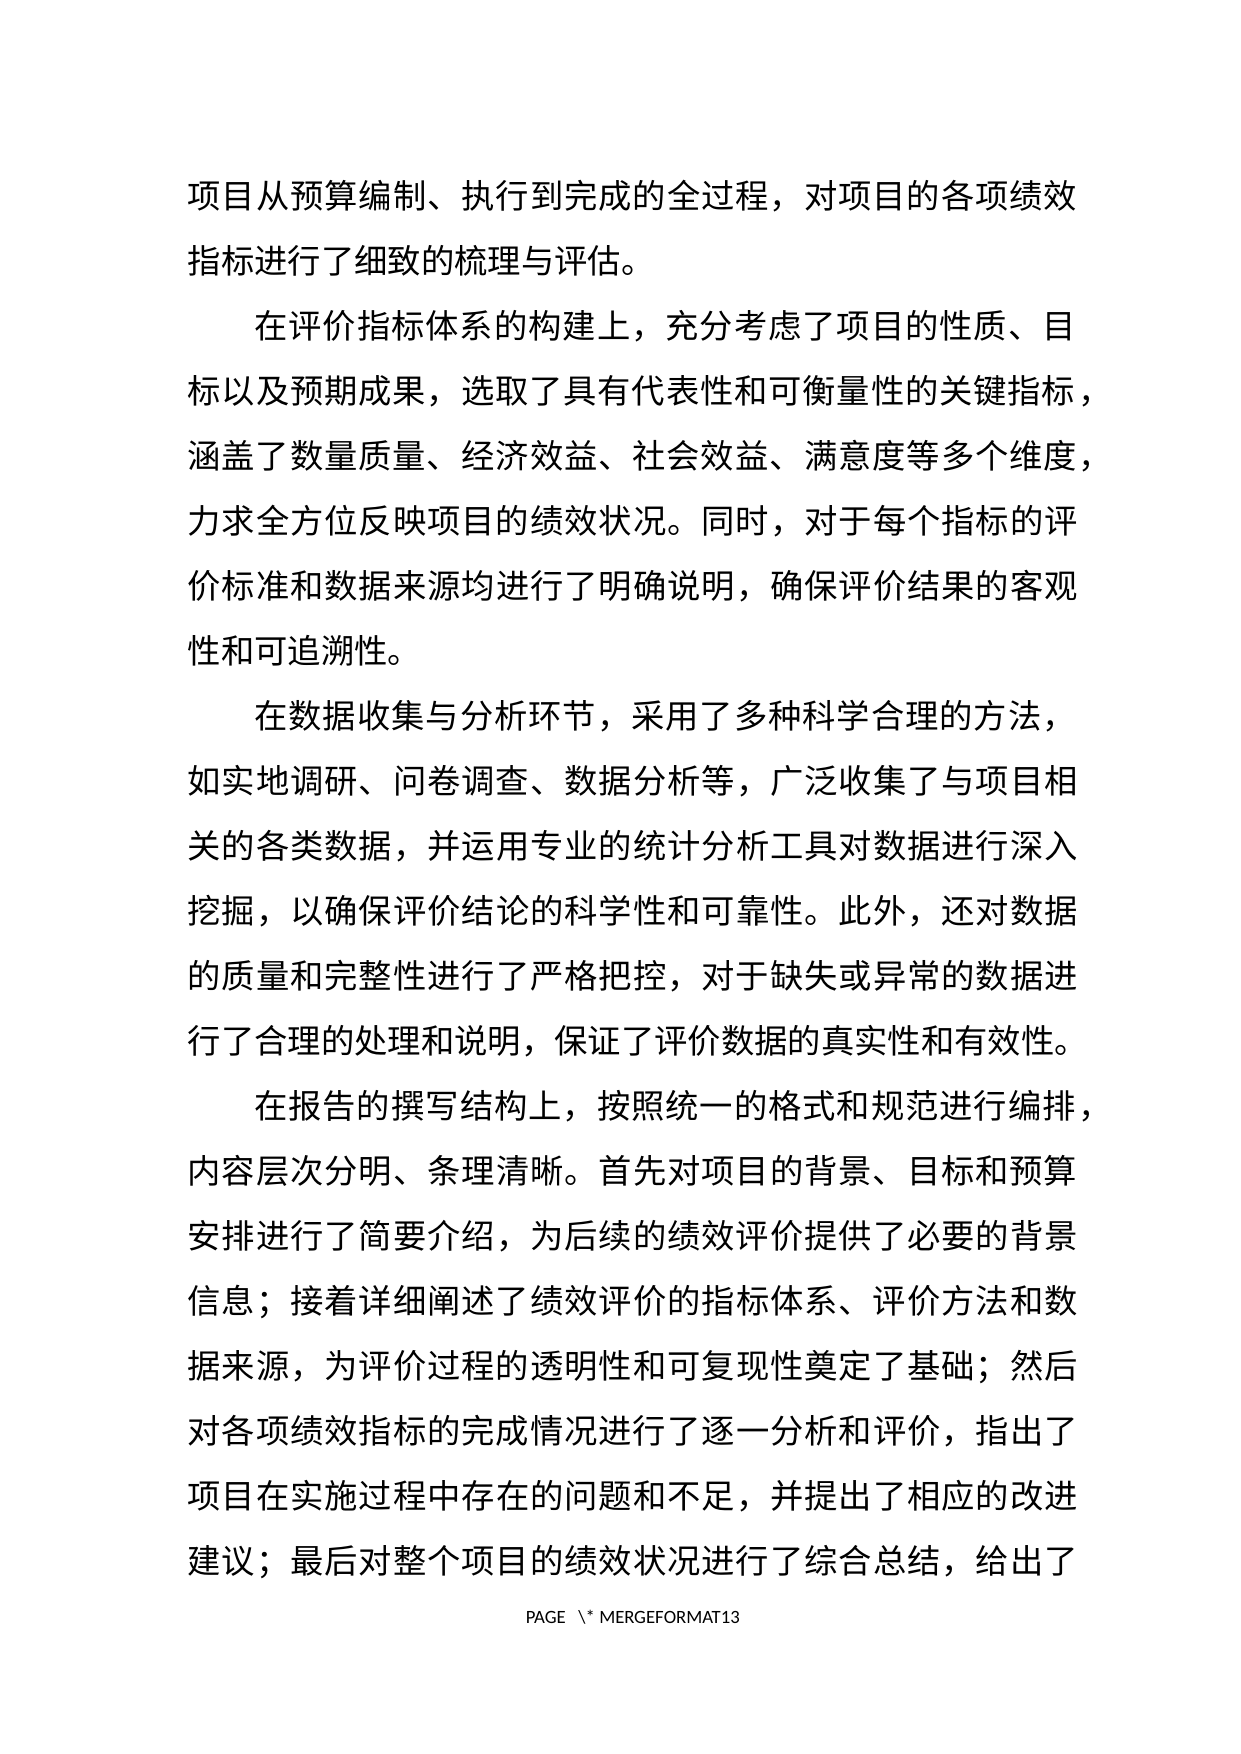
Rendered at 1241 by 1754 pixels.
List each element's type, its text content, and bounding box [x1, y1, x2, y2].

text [187, 1072, 1078, 1592]
text 在评价指标体系的构建上，充分考虑了项目的性质、目标以及预期成果，选取了具有代表性和可衡量性的关键指标，涵盖了数量质量、经济效益、社会效益、满意度等多个维度，力求全方位反映项目的绩效状况。同时，对于每个指标的评价标准和数据来源均进行了明确说明，确保评价结果的客观性和可追溯性。 [187, 292, 1078, 682]
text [187, 162, 1078, 292]
text 在数据收集与分析环节，采用了多种科学合理的方法，如实地调研、问卷调查、数据分析等，广泛收集了与项目相关的各类数据，并运用专业的统计分析工具对数据进行深入挖掘，以确保评价结论的科学性和可靠性。此外，还对数据的质量和完整性进行了严格把控，对于缺失或异常的数据进行了合理的处理和说明，保证了评价数据的真实性和有效性。 [187, 682, 1078, 1072]
